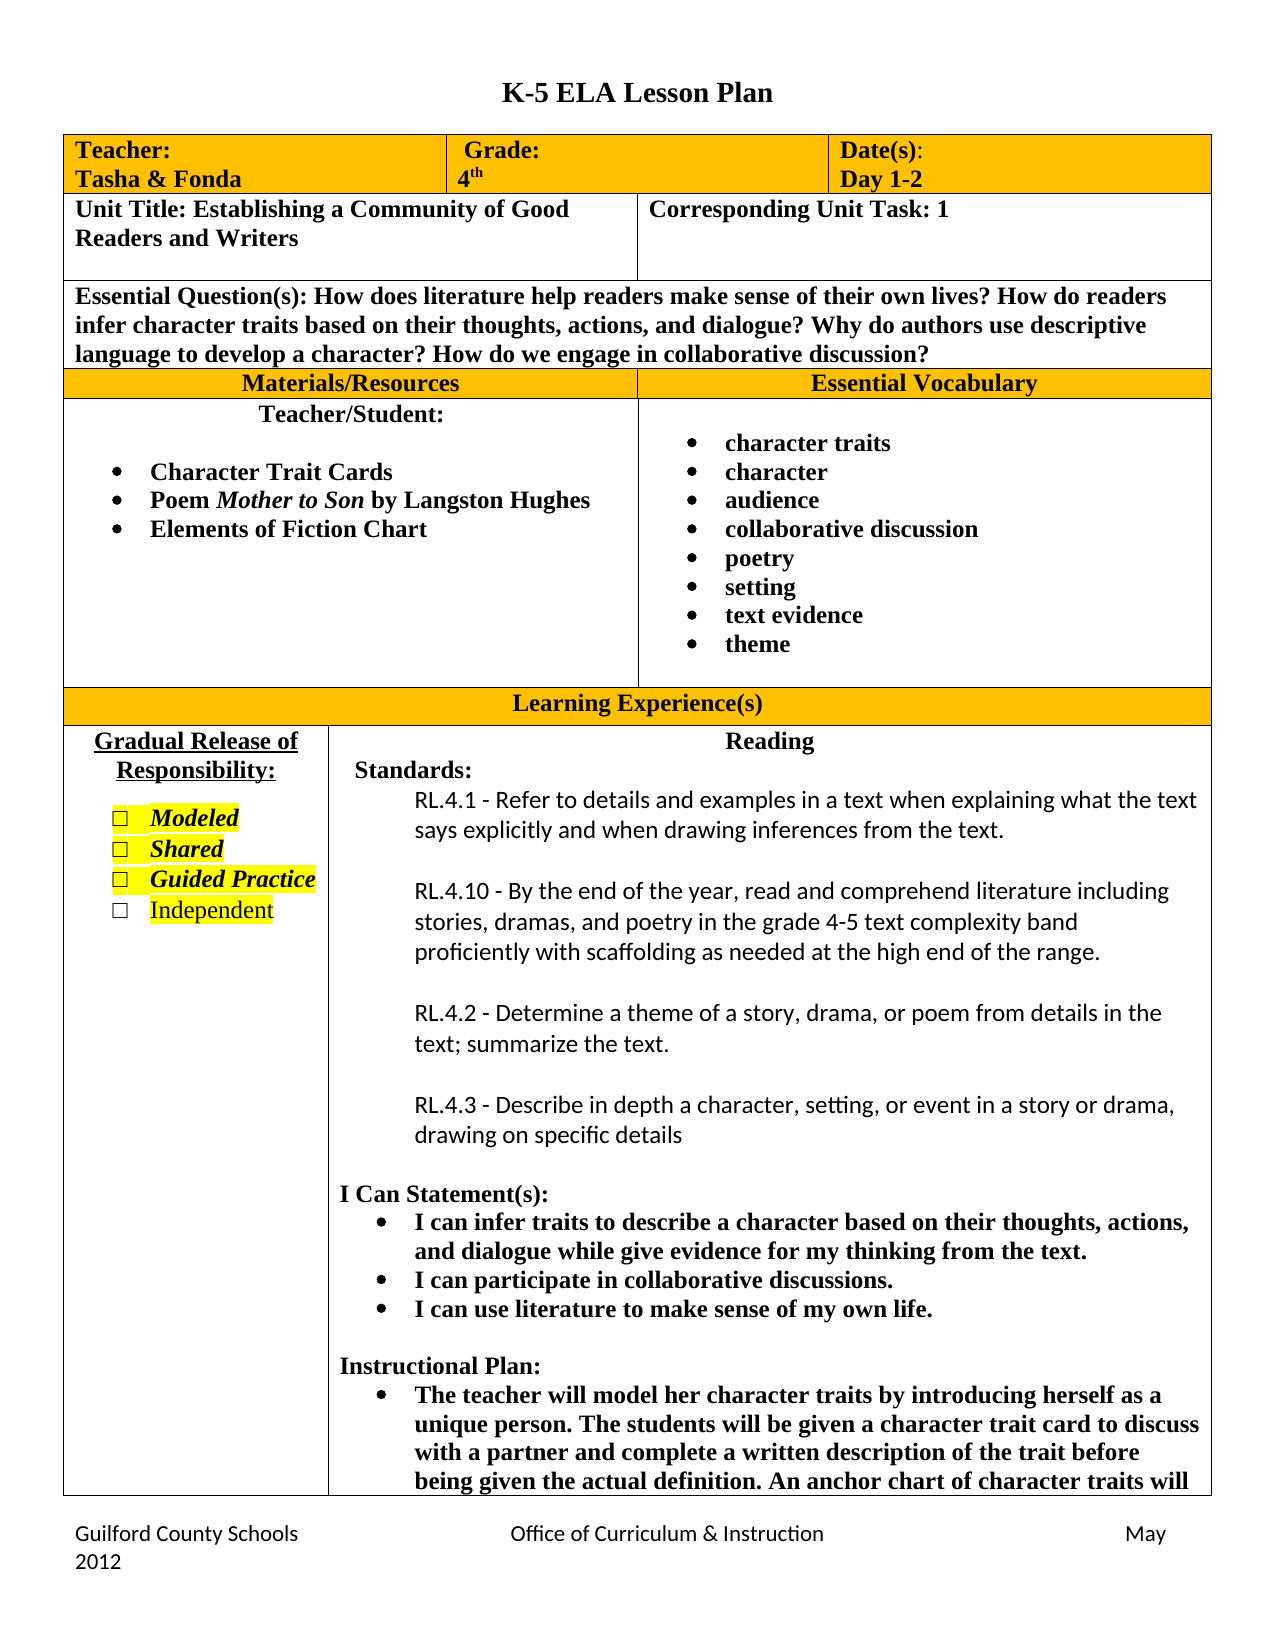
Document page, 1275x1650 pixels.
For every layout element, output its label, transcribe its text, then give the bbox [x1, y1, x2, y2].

table_cell Teacher/Student: Character Trait Cards Poem Mother to Son by Langston Hughes Elements of Fiction Chart [64, 399, 638, 687]
table_cell character traits character audience collaborative discussion poetry setting text evidence theme [639, 399, 1211, 687]
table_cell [64, 726, 328, 1495]
table_header Date(s): Day 1-2 [829, 135, 1211, 193]
table_cell Materials/Resources [64, 369, 637, 398]
table_header Grade: 4th [447, 135, 828, 193]
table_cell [329, 726, 1211, 1495]
table_cell Learning Experience(s) [64, 688, 1211, 725]
table_cell Essential Vocabulary [638, 369, 1211, 398]
table_cell Essential Question(s): How does literature help readers make sense of their own lives? How do readers infer character traits based on their thoughts, actions, and dialogue? Why do authors use descriptive language to develop a character? How do we engage in collaborative discussion? [64, 281, 1211, 367]
table_header Teacher: Tasha & Fonda [64, 135, 446, 193]
table_cell Unit Title: Establishing a Community of Good Readers and Writers [64, 194, 637, 280]
text K-5 ELA Lesson Plan [75, 75, 1200, 108]
table_cell Corresponding Unit Task: 1 [638, 194, 1211, 280]
